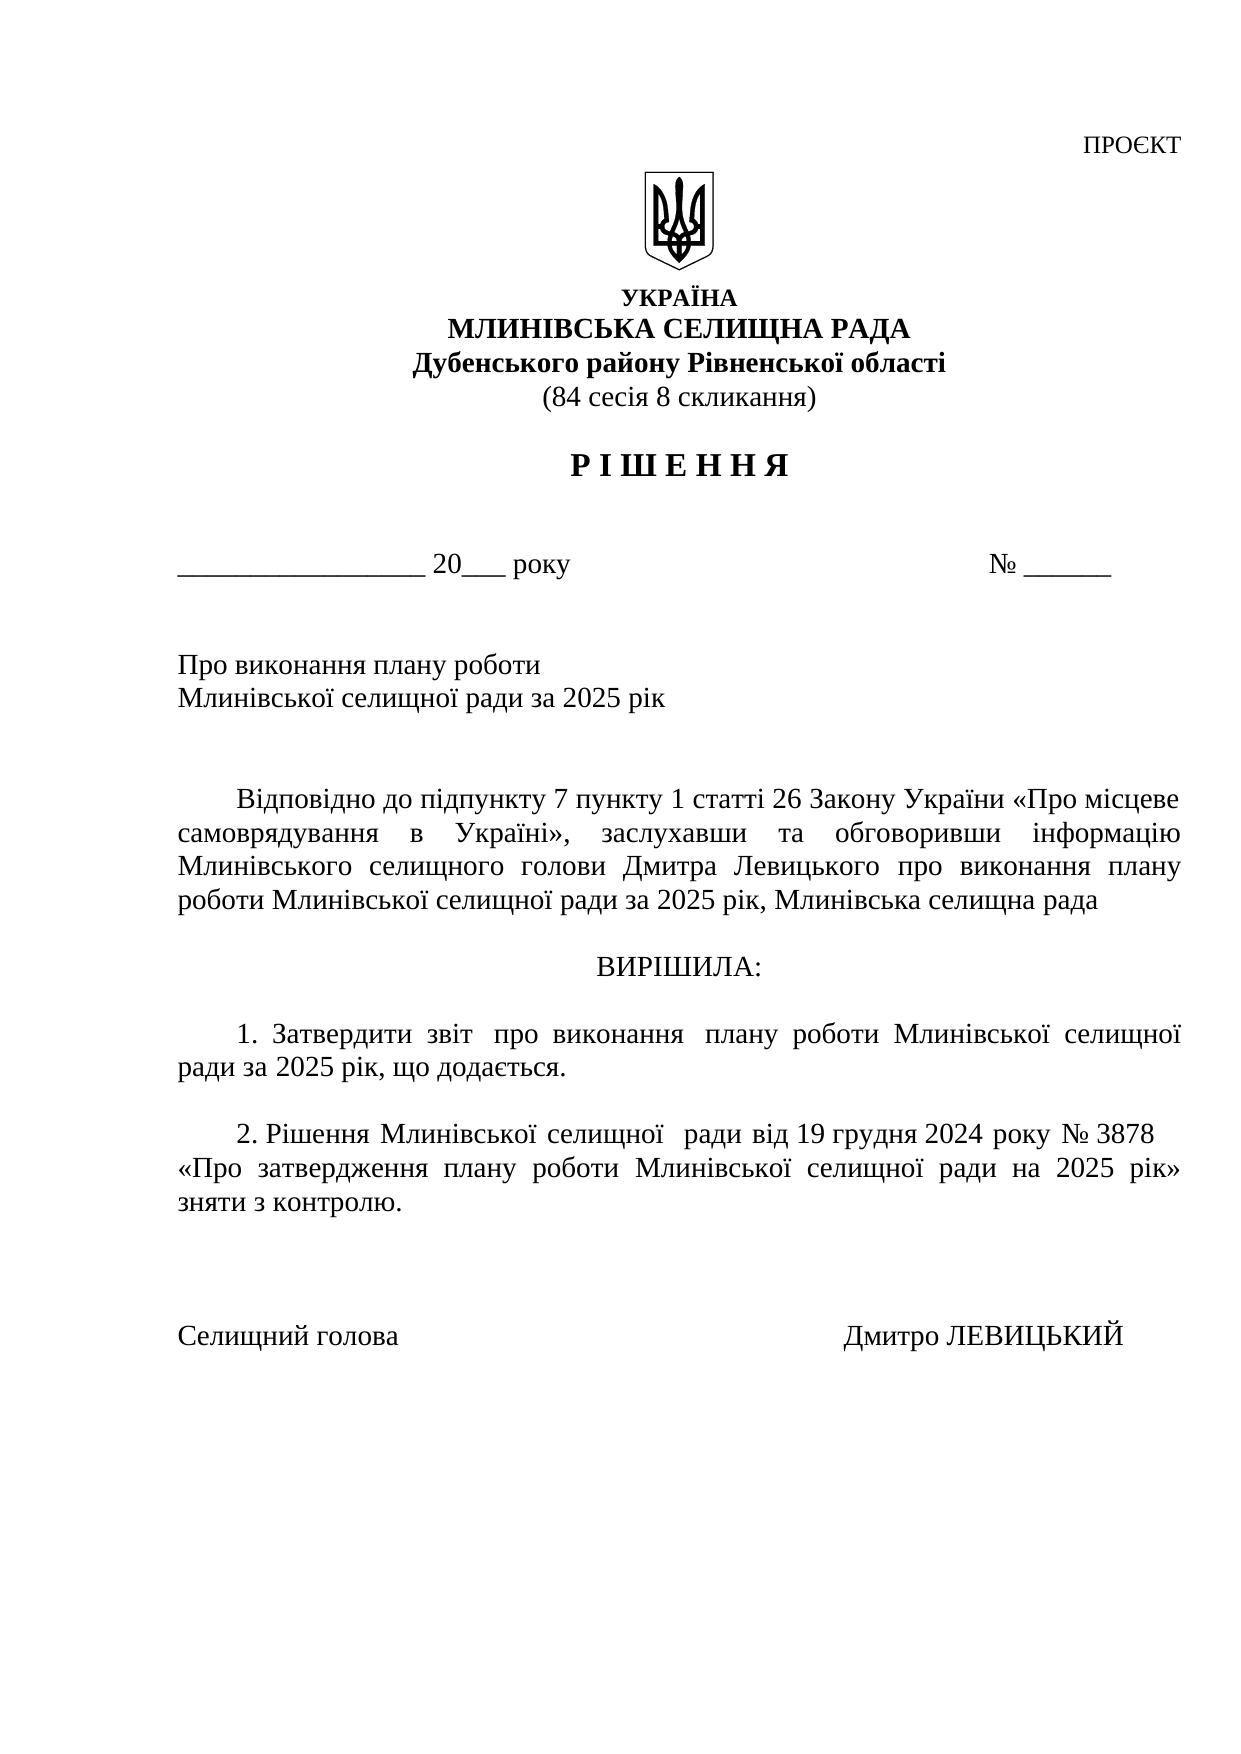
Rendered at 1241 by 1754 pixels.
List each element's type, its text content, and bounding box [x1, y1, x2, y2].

text Дубенського району Рівненської області [177, 345, 1181, 379]
text Млинівської селищної ради за 2025 рік [177, 681, 1181, 714]
text 2. Рішення Млинівської селищної ради від 19 грудня 2024 року № 3878 [177, 1117, 1181, 1150]
text ПРОЄКТ [177, 131, 1181, 159]
text ВИРІШИЛА: [177, 949, 1181, 982]
text МЛИНІВСЬКА СЕЛИЩНА РАДА [177, 312, 1181, 345]
text Р І Ш Е Н Н Я [177, 446, 1181, 484]
text 1. Затвердити звіт про виконання плану роботи Млинівської селищної ради за 2025 рік, що додається. [177, 1016, 1181, 1083]
text (84 сесія 8 скликання) [177, 379, 1181, 412]
text УКРАЇНА [177, 283, 1181, 312]
text Селищний голова Дмитро ЛЕВИЦЬКИЙ [177, 1318, 1181, 1351]
text Про виконання плану роботи [177, 647, 1181, 681]
text «Про затвердження плану роботи Млинівської селищної ради на 2025 рік» зняти з контролю. [177, 1150, 1181, 1217]
text Відповідно до підпункту 7 пункту 1 статті 26 Закону України «Про місцеве самоврядування в Україні», заслухавши та обговоривши інформацію Млинівського селищного голови Дмитра Левицького про виконання плану роботи Млинівської селищної ради за 2025 рік, Млинівська селищна рада [177, 781, 1181, 915]
text _________________ 20___ року № ______ [177, 546, 1181, 580]
